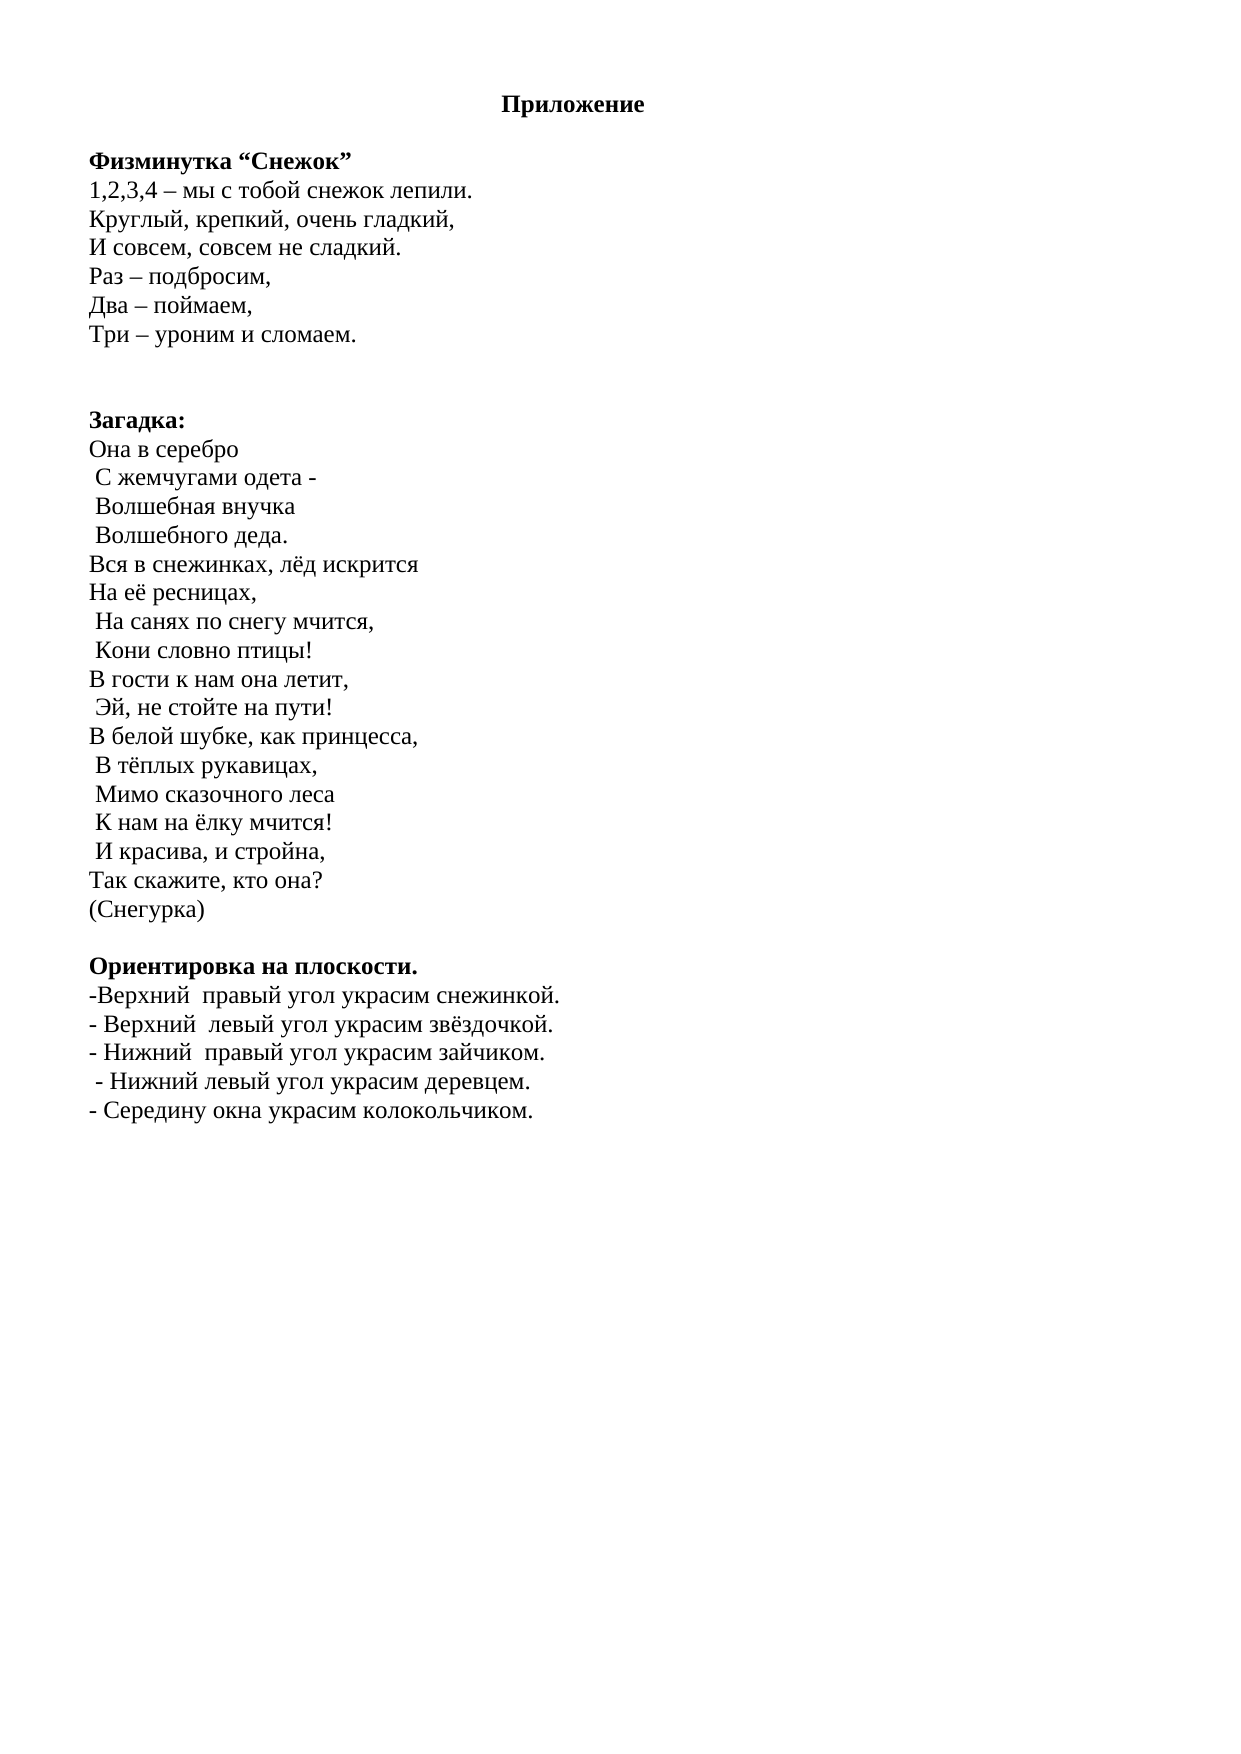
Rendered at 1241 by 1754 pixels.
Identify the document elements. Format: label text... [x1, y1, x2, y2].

text Волшебная внучка [88, 491, 1063, 520]
text Она в серебро [88, 434, 1063, 462]
text В гости к нам она летит, [88, 664, 1063, 692]
text Вся в снежинках, лёд искрится [88, 549, 1063, 577]
text Так скажите, кто она? [88, 865, 1063, 894]
text Загадка: [88, 405, 1057, 434]
text Кони словно птицы! [88, 635, 1063, 664]
text Приложение [88, 89, 1057, 117]
list Ориентировка на плоскости. [88, 951, 1063, 980]
list - Середину окна украсим колокольчиком. [88, 1095, 1063, 1124]
text На санях по снегу мчится, [88, 606, 1063, 635]
text В белой шубке, как принцесса, [88, 721, 1063, 750]
list И совсем, совсем не сладкий. [88, 232, 1063, 261]
text С жемчугами одета - [88, 462, 1063, 491]
list Два – поймаем, [88, 290, 1063, 319]
text Эй, не стойте на пути! [88, 692, 1063, 721]
text В тёплых рукавицах, [88, 750, 1063, 779]
text (Снегурка) [88, 894, 1063, 922]
list - Нижний правый угол украсим зайчиком. [88, 1037, 1063, 1066]
text Мимо сказочного леса [88, 779, 1063, 807]
list Круглый, крепкий, очень гладкий, [88, 204, 1063, 232]
list - Верхний левый угол украсим звёздочкой. [88, 1009, 1063, 1037]
text На её ресницах, [88, 577, 1063, 606]
text К нам на ёлку мчится! [88, 807, 1063, 836]
list - Нижний левый угол украсим деревцем. [88, 1066, 1063, 1095]
list Три – уроним и сломаем. [88, 319, 1063, 347]
text Волшебного деда. [88, 520, 1063, 549]
text И красива, и стройна, [88, 836, 1063, 865]
list Физминутка “Снежок” [88, 146, 1063, 175]
list -Верхний правый угол украсим снежинкой. [88, 980, 1063, 1009]
list 1,2,3,4 – мы с тобой снежок лепили. [88, 175, 1063, 204]
list Раз – подбросим, [88, 261, 1063, 290]
